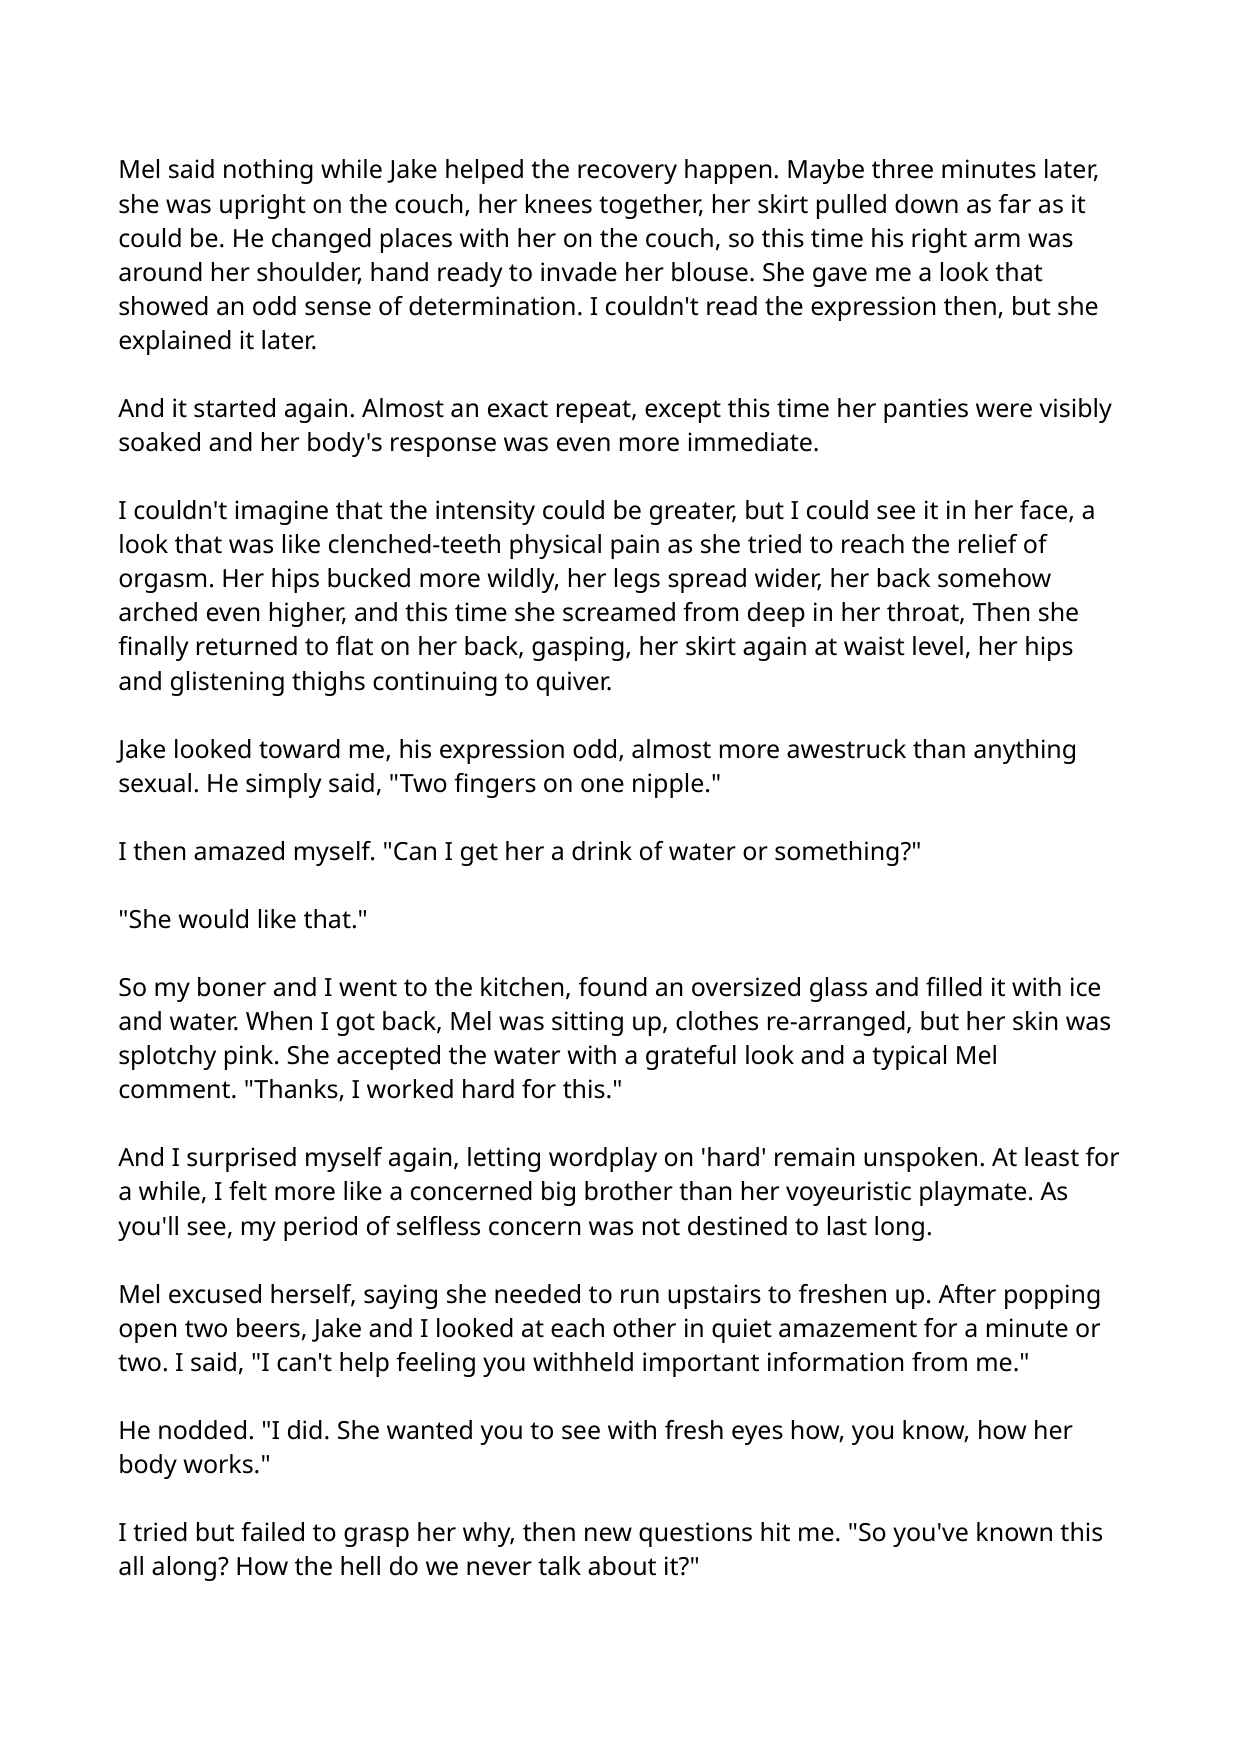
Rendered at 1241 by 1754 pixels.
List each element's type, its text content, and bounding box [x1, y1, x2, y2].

text I then amazed myself. "Can I get her a drink of water or something?" [118, 833, 1122, 867]
text He nodded. "I did. She wanted you to see with fresh eyes how, you know, how her body works." [118, 1412, 1122, 1481]
text I couldn't imagine that the intensity could be greater, but I could see it in her face, a look that was like clenched-teeth physical pain as she tried to reach the relief of orgasm. Her hips bucked more wildly, her legs spread wider, her back somehow arched even higher, and this time she screamed from deep in her throat, Then she finally returned to flat on her back, gasping, her skirt again at waist level, her hips and glistening thighs continuing to quiver. [118, 493, 1122, 697]
text Mel excused herself, saying she needed to run upstairs to freshen up. After popping open two beers, Jake and I looked at each other in quiet amazement for a minute or two. I said, "I can't help feeling you withheld important information from me." [118, 1276, 1122, 1378]
text "She would like that." [118, 902, 1122, 936]
text And I surprised myself again, letting wordplay on 'hard' remain unspoken. At least for a while, I felt more like a concerned big brother than her voyeuristic playmate. As you'll see, my period of selfless concern was not destined to last long. [118, 1140, 1122, 1242]
text I tried but failed to grasp her why, then new questions hit me. "So you've known this all along? How the hell do we never talk about it?" [118, 1515, 1122, 1583]
text So my boner and I went to the kitchen, found an oversized glass and filled it with ice and water. When I got back, Mel was sitting up, clothes re-arranged, but her skin was splotchy pink. She accepted the water with a grateful look and a typical Mel comment. "Thanks, I worked hard for this." [118, 970, 1122, 1106]
text Jake looked toward me, his expression odd, almost more awestruck than anything sexual. He simply said, "Two fingers on one nipple." [118, 731, 1122, 799]
text And it started again. Almost an exact repeat, except this time her panties were visibly soaked and her body's response was even more immediate. [118, 391, 1122, 459]
text Mel said nothing while Jake helped the recovery happen. Maybe three minutes later, she was upright on the couch, her knees together, her skirt pulled down as far as it could be. He changed places with her on the couch, so this time his right arm was around her shoulder, hand ready to invade her blouse. She gave me a look that showed an odd sense of determination. I couldn't read the expression then, but she explained it later. [118, 152, 1122, 357]
